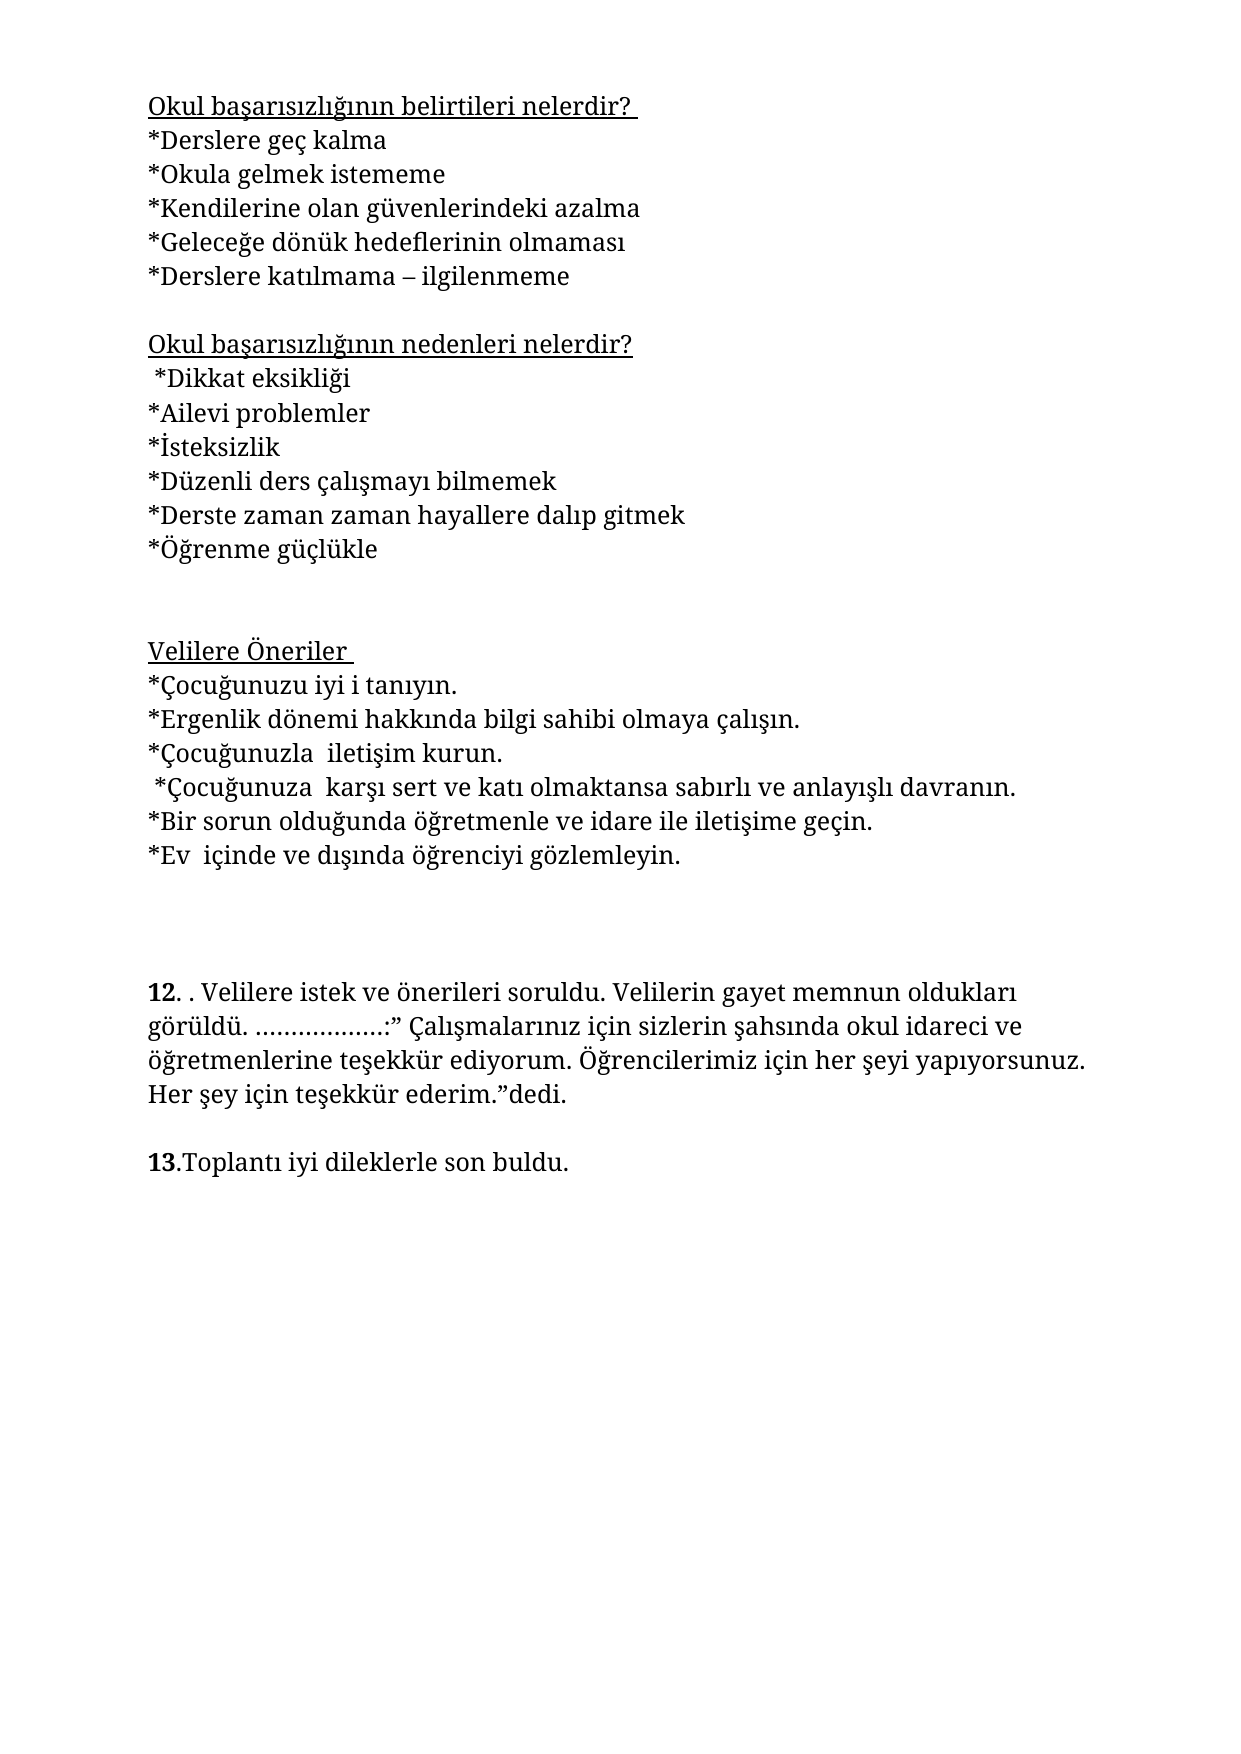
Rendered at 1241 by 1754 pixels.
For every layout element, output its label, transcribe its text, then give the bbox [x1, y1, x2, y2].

text *Dikkat eksikliği [148, 361, 1093, 395]
text *Okula gelmek istememe [148, 157, 1093, 191]
text *Düzenli ders çalışmayı bilmemek [148, 463, 1093, 497]
text 13.Toplantı iyi dileklerle son buldu. [148, 1144, 1093, 1179]
text 12. . Velilere istek ve önerileri soruldu. Velilerin gayet memnun oldukları görüldü. ………………:” Çalışmalarınız için sizlerin şahsında okul idareci ve öğretmenlerine teşekkür ediyorum. Öğrencilerimiz için her şeyi yapıyorsunuz. Her şey için teşekkür ederim.”dedi. [148, 974, 1093, 1111]
text *Çocuğunuza karşı sert ve katı olmaktansa sabırlı ve anlayışlı davranın. [148, 770, 1093, 804]
text *Kendilerine olan güvenlerindeki azalma [148, 191, 1093, 225]
text Okul başarısızlığının belirtileri nelerdir? [148, 89, 1093, 123]
text *Ailevi problemler [148, 395, 1093, 429]
text *İsteksizlik [148, 429, 1093, 463]
text Okul başarısızlığının nedenleri nelerdir? [148, 327, 1093, 361]
text *Bir sorun olduğunda öğretmenle ve idare ile iletişime geçin. [148, 804, 1093, 838]
text *Çocuğunuzu iyi i tanıyın. [148, 668, 1093, 702]
text *Derslere katılmama – ilgilenmeme [148, 259, 1093, 293]
text *Geleceğe dönük hedeflerinin olmaması [148, 225, 1093, 259]
text *Derste zaman zaman hayallere dalıp gitmek [148, 497, 1093, 531]
text *Ergenlik dönemi hakkında bilgi sahibi olmaya çalışın. [148, 702, 1093, 736]
text *Derslere geç kalma [148, 123, 1093, 157]
text *Ev içinde ve dışında öğrenciyi gözlemleyin. [148, 838, 1093, 872]
text *Öğrenme güçlükle [148, 531, 1093, 566]
text Velilere Öneriler [148, 634, 1093, 668]
text *Çocuğunuzla iletişim kurun. [148, 736, 1093, 770]
